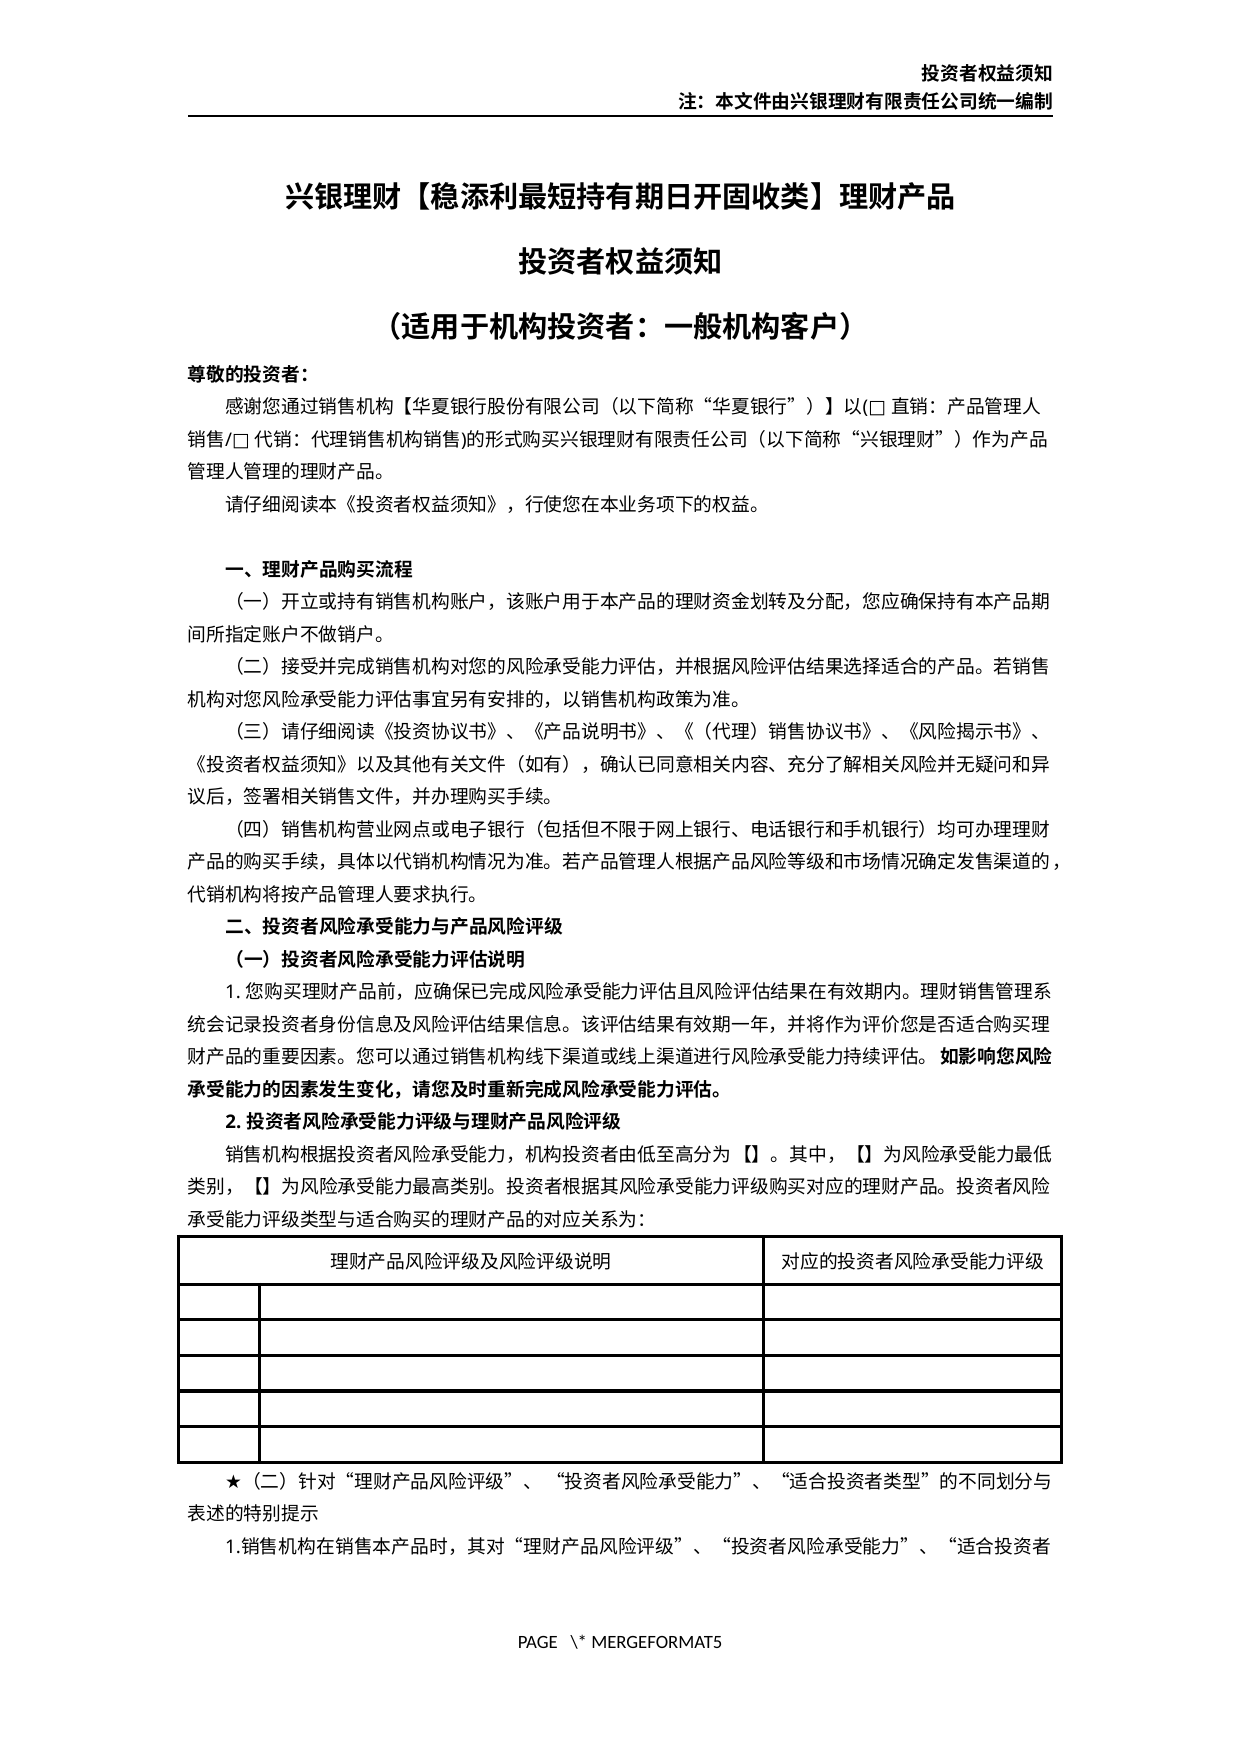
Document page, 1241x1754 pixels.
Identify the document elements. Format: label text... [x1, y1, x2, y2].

table_cell [261, 1393, 762, 1425]
table_cell [765, 1357, 1060, 1389]
text 感谢您通过销售机构【华夏银行股份有限公司（以下简称“华夏银行”）】以(□ 直销：产品管理人销售/□ 代销：代理销售机构销售)的形式购买兴银理财有限责任公司（以下简称“兴银理财”）作为产品管理人管理的理财产品。 [187, 389, 1053, 487]
table_header 理财产品风险评级及风险评级说明 [180, 1238, 762, 1282]
table_cell [180, 1321, 258, 1354]
text 2. 投资者风险承受能力评级与理财产品风险评级 [187, 1104, 1053, 1137]
table_cell [261, 1428, 762, 1461]
text ★（二）针对“理财产品风险评级”、 “投资者风险承受能力”、“适合投资者类型”的不同划分与表述的特别提示 [187, 1464, 1053, 1529]
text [187, 1529, 1053, 1561]
table_cell [765, 1393, 1060, 1425]
table_cell [765, 1286, 1060, 1318]
text 二、投资者风险承受能力与产品风险评级 [187, 909, 1053, 942]
text 销售机构根据投资者风险承受能力，机构投资者由低至高分为【】。其中，【】为风险承受能力最低类别，【】为风险承受能力最高类别。投资者根据其风险承受能力评级购买对应的理财产品。投资者风险承受能力评级类型与适合购买的理财产品的对应关系为： [187, 1137, 1053, 1234]
text 投资者权益须知 [187, 227, 1053, 292]
text 请仔细阅读本《投资者权益须知》，行使您在本业务项下的权益。 [187, 487, 1053, 519]
text 尊敬的投资者： [187, 357, 1053, 389]
text 1. 您购买理财产品前，应确保已完成风险承受能力评估且风险评估结果在有效期内。理财销售管理系统会记录投资者身份信息及风险评估结果信息。该评估结果有效期一年，并将作为评价您是否适合购买理财产品的重要因素。您可以通过销售机构线下渠道或线上渠道进行风险承受能力持续评估。如影响您风险承受能力的因素发生变化，请您及时重新完成风险承受能力评估。 [187, 974, 1053, 1104]
text （二）接受并完成销售机构对您的风险承受能力评估，并根据风险评估结果选择适合的产品。若销售机构对您风险承受能力评估事宜另有安排的，以销售机构政策为准。 [187, 649, 1053, 714]
text 一、理财产品购买流程 [187, 552, 1053, 584]
table_cell [180, 1393, 258, 1425]
table_header 对应的投资者风险承受能力评级 [765, 1238, 1060, 1282]
text （三）请仔细阅读《投资协议书》、《产品说明书》、《（代理）销售协议书》、《风险揭示书》、《投资者权益须知》以及其他有关文件（如有），确认已同意相关内容、充分了解相关风险并无疑问和异议后，签署相关销售文件，并办理购买手续。 [187, 714, 1053, 812]
table_cell [765, 1321, 1060, 1354]
text （一）投资者风险承受能力评估说明 [187, 942, 1053, 974]
text （一）开立或持有销售机构账户，该账户用于本产品的理财资金划转及分配，您应确保持有本产品期间所指定账户不做销户。 [187, 584, 1053, 649]
text （适用于机构投资者：一般机构客户） [187, 292, 1053, 357]
table_cell [261, 1321, 762, 1354]
text （四）销售机构营业网点或电子银行（包括但不限于网上银行、电话银行和手机银行）均可办理理财产品的购买手续，具体以代销机构情况为准。若产品管理人根据产品风险等级和市场情况确定发售渠道的，代销机构将按产品管理人要求执行。 [187, 812, 1053, 909]
table_cell [765, 1428, 1060, 1461]
text 兴银理财【稳添利最短持有期日开固收类】理财产品 [187, 162, 1053, 227]
table_cell [261, 1286, 762, 1318]
table_cell [180, 1428, 258, 1461]
table_cell [180, 1357, 258, 1389]
table_cell [261, 1357, 762, 1389]
table_cell [180, 1286, 258, 1318]
